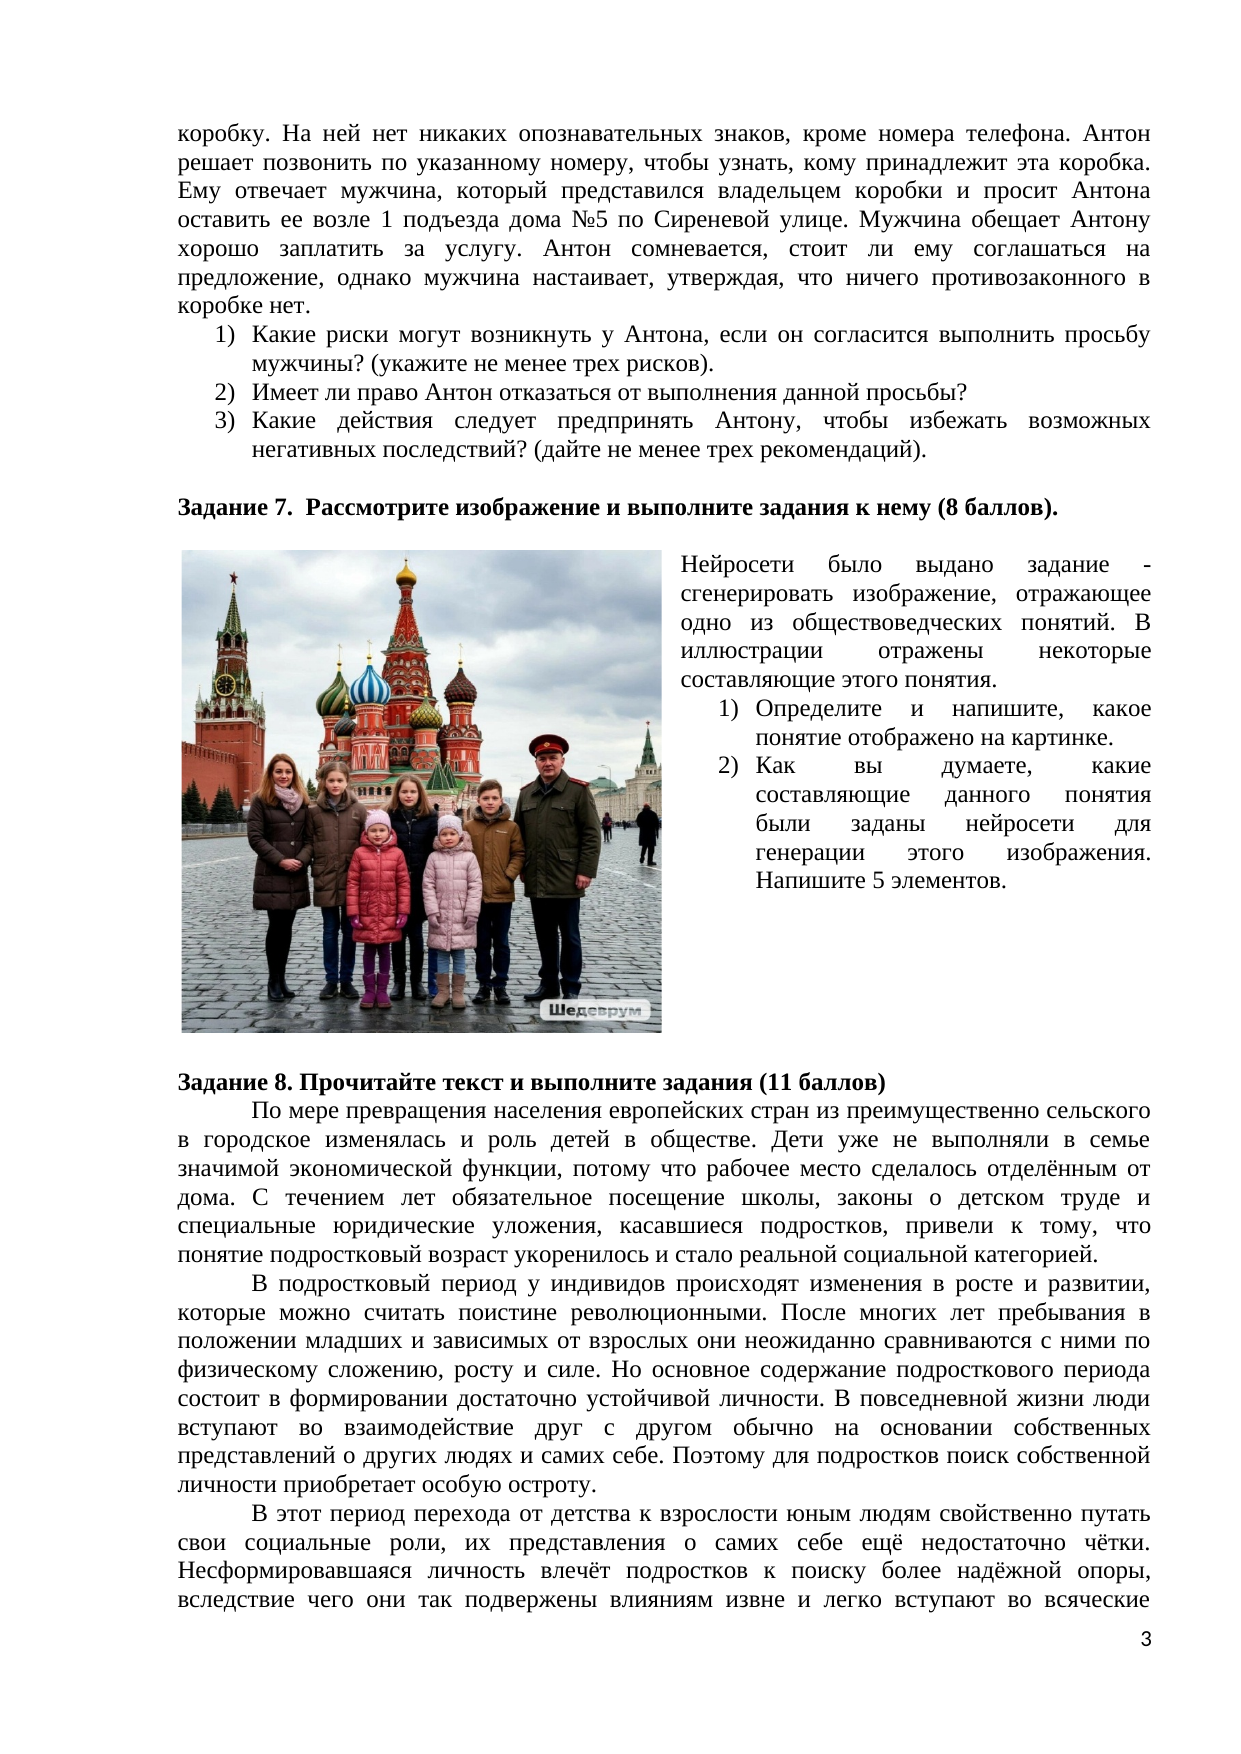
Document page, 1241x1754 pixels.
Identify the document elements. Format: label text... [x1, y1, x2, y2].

text В подростковый период у индивидов происходят изменения в росте и развитии, которые можно считать поистине революционными. После многих лет пребывания в положении младших и зависимых от взрослых они неожиданно сравниваются с ними по физическому сложению, росту и силе. Но основное содержание подросткового периода состоит в формировании достаточно устойчивой личности. В повседневной жизни люди вступают во взаимодействие друг с другом обычно на основании собственных представлений о других людях и самих себе. Поэтому для подростков поиск собственной личности приобретает особую остроту. [177, 1268, 1152, 1498]
list Имеет ли право Антон отказаться от выполнения данной просьбы? [214, 377, 1152, 406]
picture [180, 550, 662, 1032]
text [177, 118, 1152, 319]
list Определите и напишите, какое понятие отображено на картинке. [662, 693, 1152, 751]
list Какие действия следует предпринять Антону, чтобы избежать возможных негативных последствий? (дайте не менее трех рекомендаций). [214, 406, 1152, 463]
list Как вы думаете, какие составляющие данного понятия были заданы нейросети для генерации этого изображения. Напишите 5 элементов. [662, 751, 1152, 894]
list Нейросети было выдано задание - сгенерировать изображение, отражающее одно из обществоведческих понятий. В иллюстрации отражены некоторые составляющие этого понятия. [177, 549, 1152, 693]
text По мере превращения населения европейских стран из преимущественно сельского в городское изменялась и роль детей в обществе. Дети уже не выполняли в семье значимой экономической функции, потому что рабочее место сделалось отделённым от дома. С течением лет обязательное посещение школы, законы о детском труде и специальные юридические уложения, касавшиеся подростков, привели к тому, что понятие подростковый возраст укоренилось и стало реальной социальной категорией. [177, 1096, 1152, 1268]
list Какие риски могут возникнуть у Антона, если он согласится выполнить просьбу мужчины? (укажите не менее трех рисков). [214, 319, 1152, 377]
list Задание 7. Рассмотрите изображение и выполните задания к нему (8 баллов). [177, 492, 1152, 521]
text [177, 1498, 1152, 1613]
text Задание 8. Прочитайте текст и выполните задания (11 баллов) [177, 1067, 1152, 1096]
